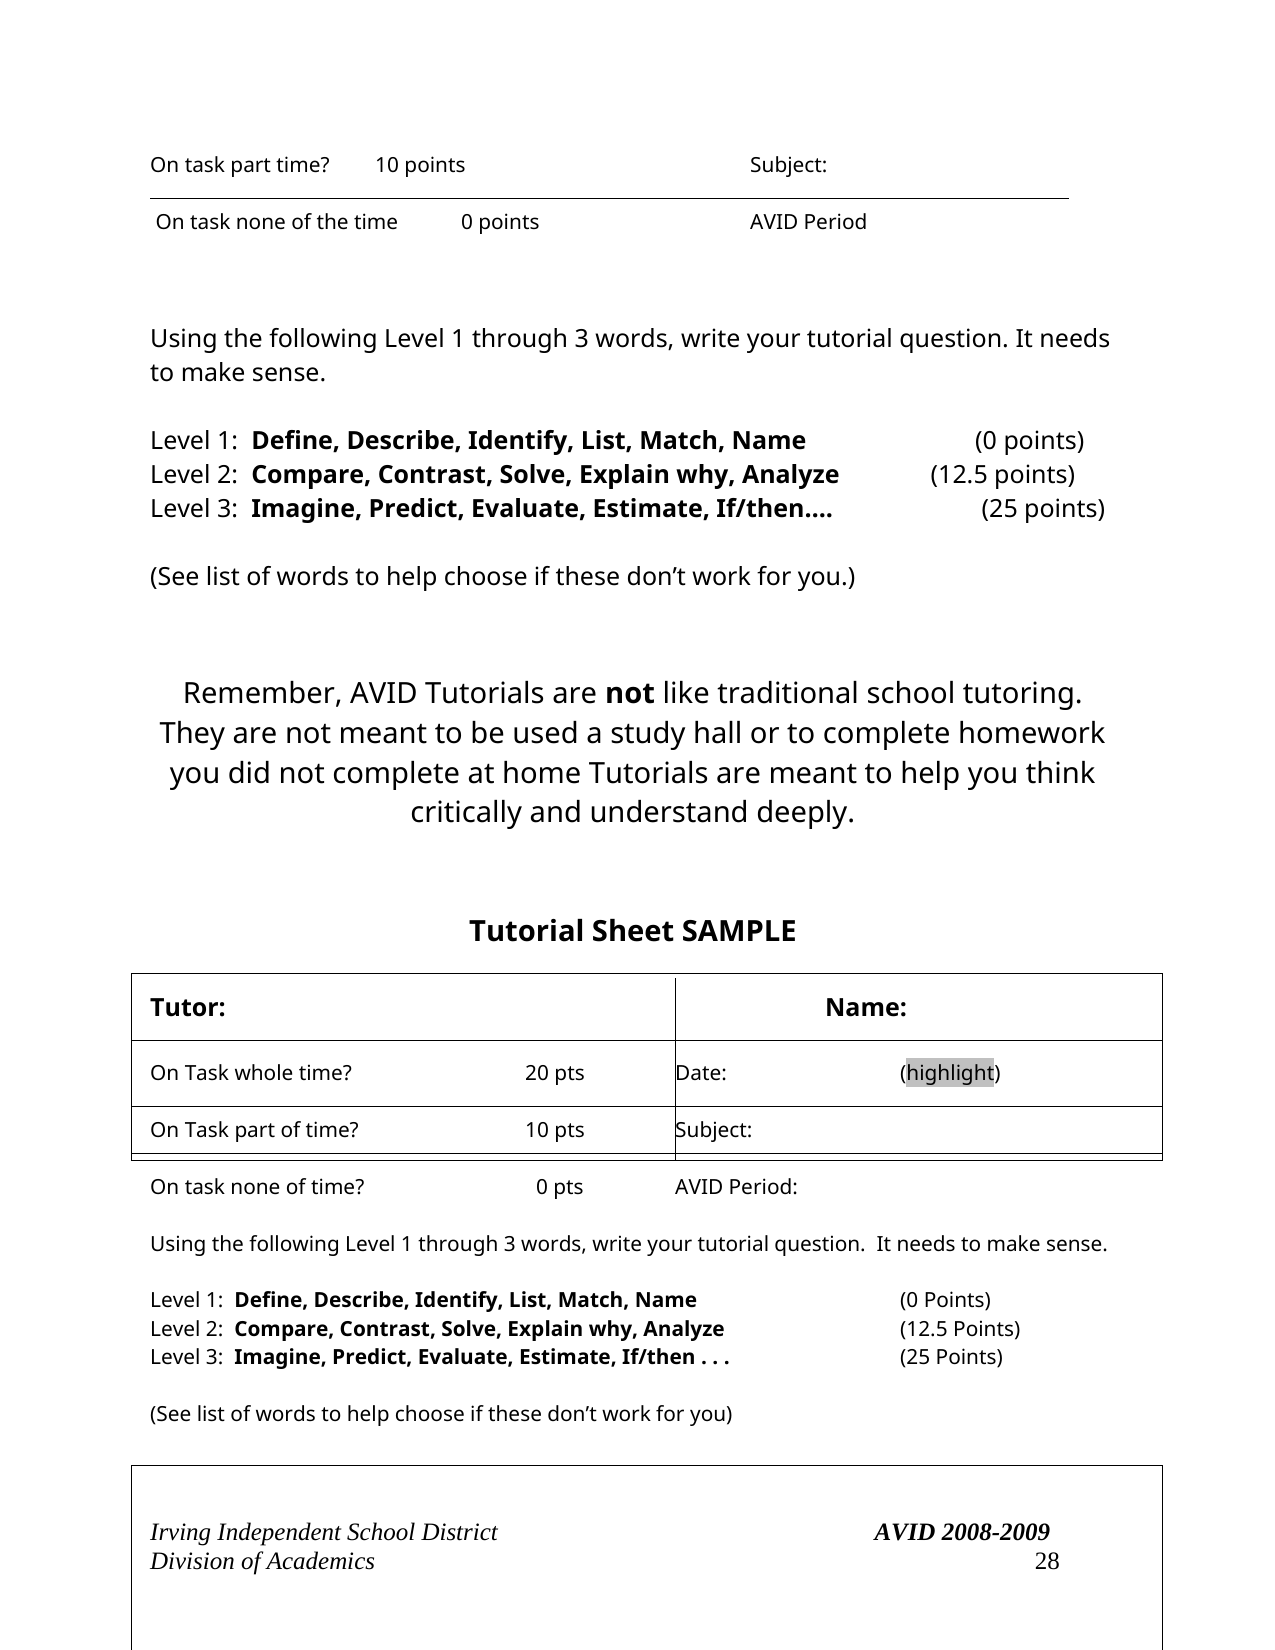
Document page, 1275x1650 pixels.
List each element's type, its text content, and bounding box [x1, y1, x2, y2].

text Remember, AVID Tutorials are not like traditional school tutoring. They are not meant to be used a study hall or to complete homework you did not complete at home Tutorials are meant to help you think critically and understand deeply. [150, 672, 1116, 831]
text On Task part of time? 10 pts Subject: [676, 1115, 1116, 1143]
text On task none of time? 0 pts AVID Period: [150, 1172, 1116, 1200]
text Tutor: Name: [676, 990, 1116, 1024]
text Level 3: Imagine, Predict, Evaluate, Estimate, If/then…. (25 points) [150, 491, 1116, 525]
text On Task whole time? 20 pts Date: (highlight) [994, 1058, 1116, 1087]
text Level 2: Compare, Contrast, Solve, Explain why, Analyze (12.5 points) [150, 457, 1116, 491]
text Using the following Level 1 through 3 words, write your tutorial question. It needs to make sense. [150, 321, 1116, 389]
text Level 2: Compare, Contrast, Solve, Explain why, Analyze (12.5 Points) [150, 1314, 1116, 1342]
text Level 1: Define, Describe, Identify, List, Match, Name (0 points) [150, 423, 1116, 457]
text Level 1: Define, Describe, Identify, List, Match, Name (0 Points) [150, 1286, 1116, 1314]
text Level 3: Imagine, Predict, Evaluate, Estimate, If/then . . . (25 Points) [150, 1342, 1116, 1371]
text On task part time? 10 points Subject: [150, 150, 1116, 178]
text Tutorial Sheet SAMPLE [150, 911, 1116, 950]
text On Task part of time? 10 pts Subject: [150, 1115, 675, 1143]
text Tutor: Name: [150, 990, 675, 1024]
text On Task whole time? 20 pts Date: (highlight) [676, 1058, 906, 1087]
text On Task whole time? 20 pts Date: (highlight) [150, 1058, 675, 1087]
text (See list of words to help choose if these don’t work for you.) [150, 559, 1116, 593]
text On task none of the time 0 points AVID Period [150, 207, 1116, 235]
text Using the following Level 1 through 3 words, write your tutorial question. It needs to make sense. [150, 1229, 1116, 1257]
text (See list of words to help choose if these don’t work for you) [150, 1399, 1116, 1428]
